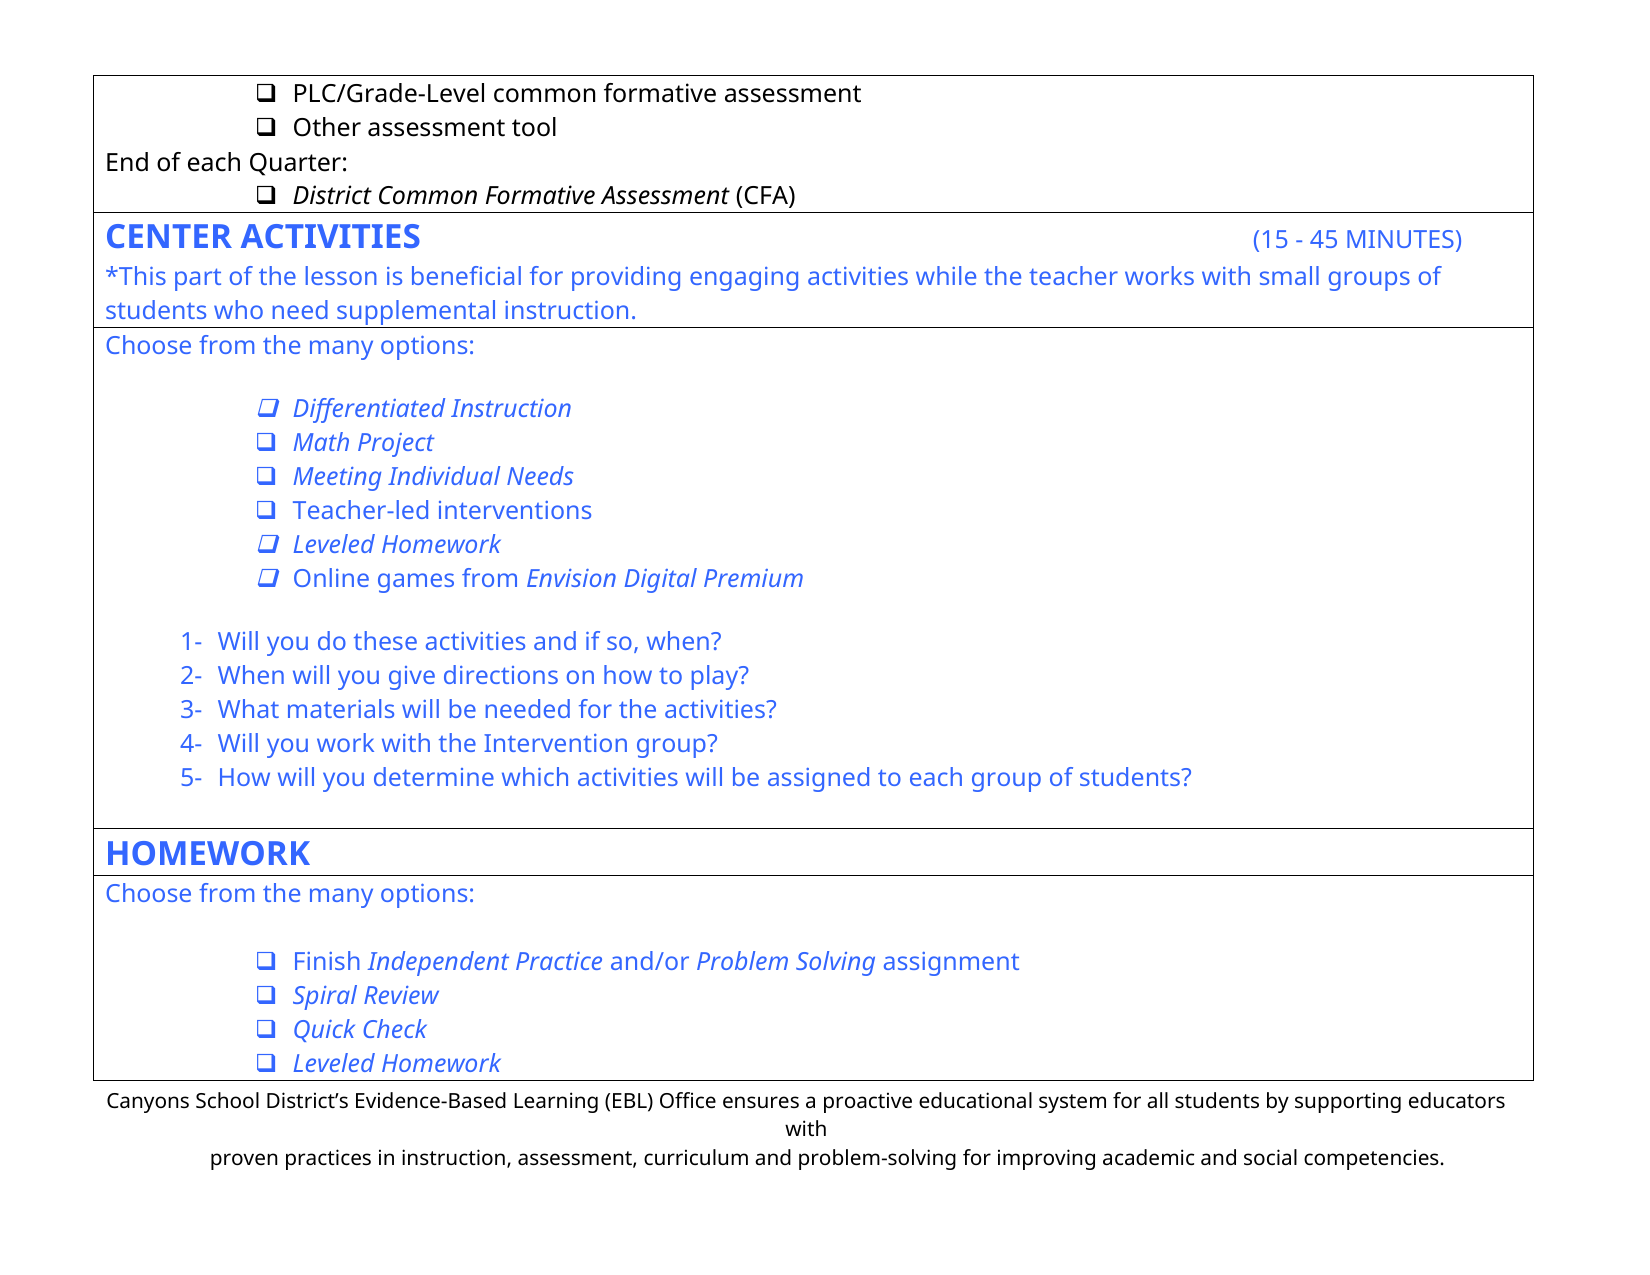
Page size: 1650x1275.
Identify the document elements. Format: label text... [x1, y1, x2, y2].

table_cell HOMEWORK [94, 829, 1533, 875]
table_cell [94, 876, 1533, 1080]
table_cell Choose from the many options: Differentiated Instruction Math Project Meeting Individual Needs Teacher-led interventions Leveled Homework Online games from Envision Digital Premium Will you do these activities and if so, when? When will you give directions on how to play? What materials will be needed for the activities? Will you work with the Intervention group? How will you determine which activities will be assigned to each group of students? [94, 328, 1533, 828]
table_cell CENTER ACTIVITIES (15 - 45 MINUTES) *This part of the lesson is beneficial for providing engaging activities while the teacher works with small groups of students who need supplemental instruction. [94, 213, 1533, 327]
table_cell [94, 76, 1533, 212]
